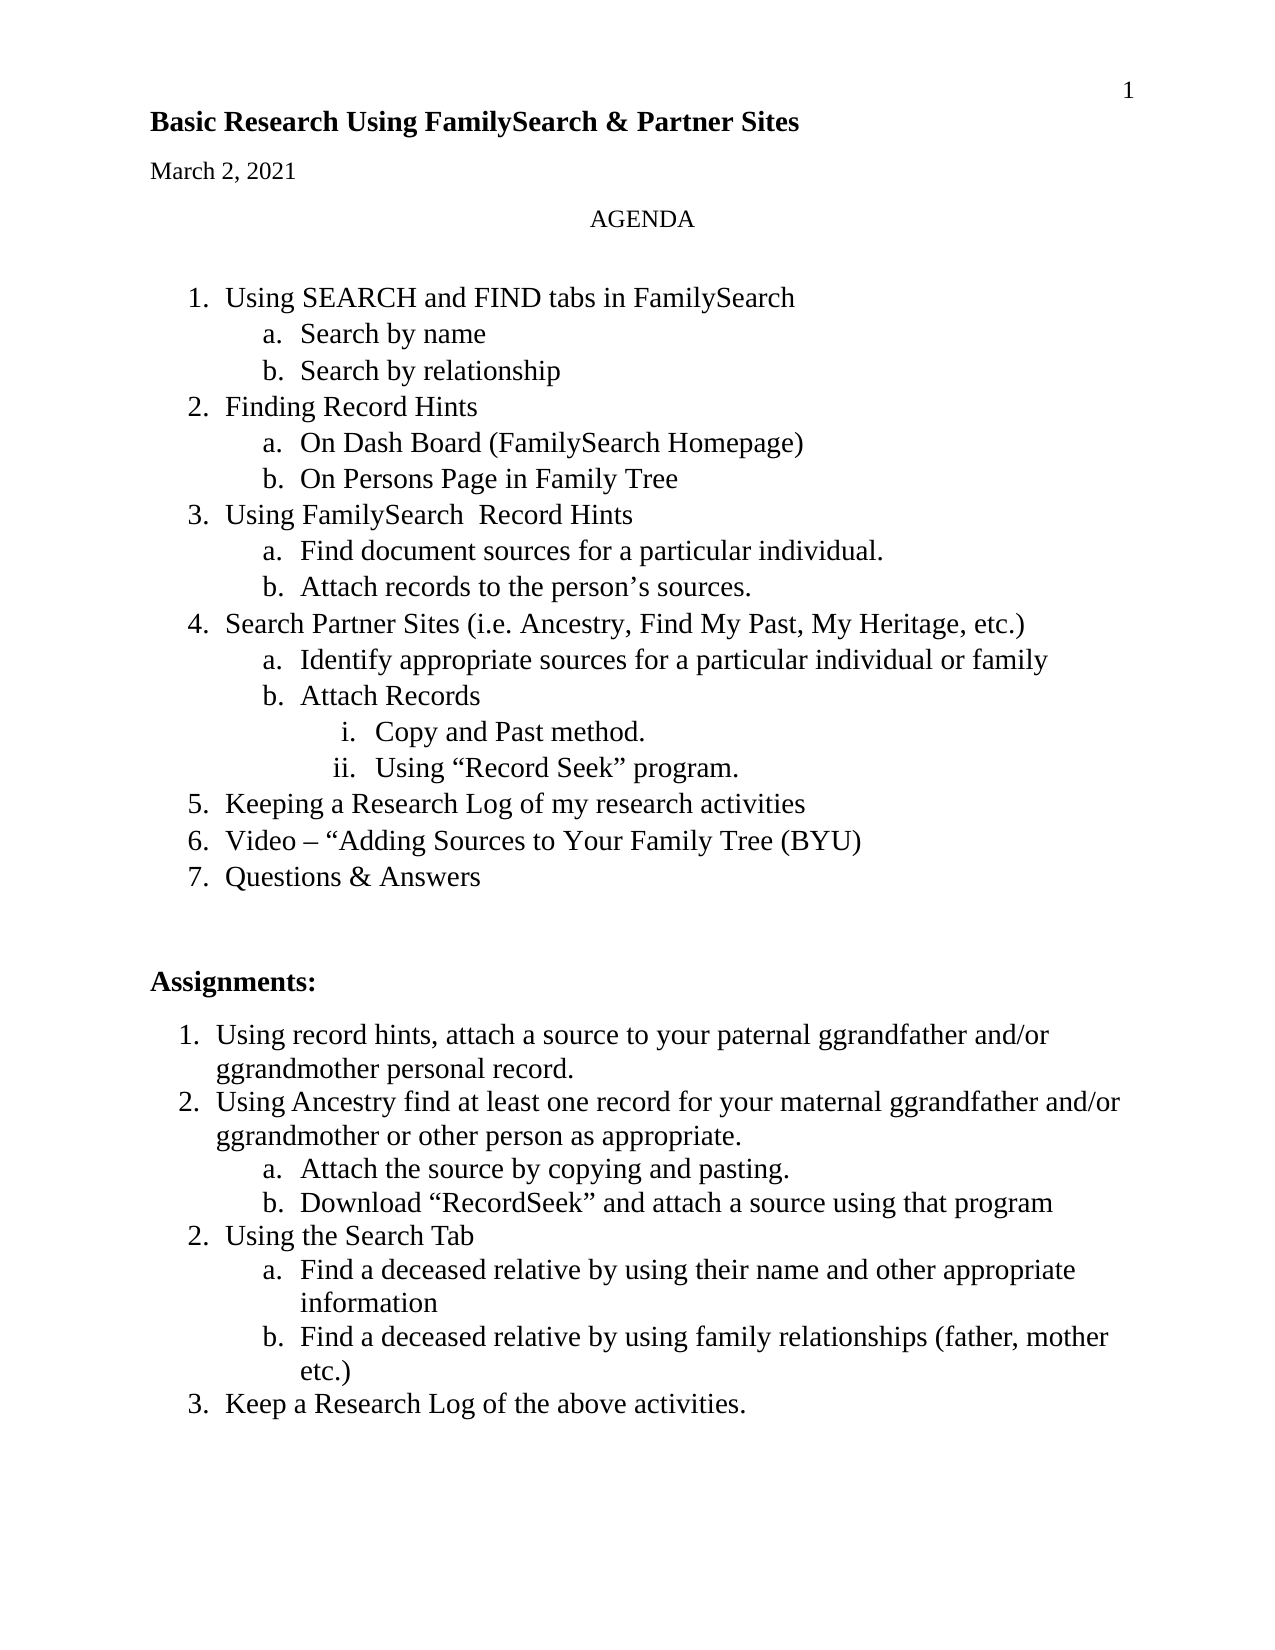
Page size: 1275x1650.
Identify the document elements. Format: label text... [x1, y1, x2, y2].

list Video – “Adding Sources to Your Family Tree (BYU) [187, 823, 1134, 856]
list Using Ancestry find at least one record for your maternal ggrandfather and/or ggrandmother or other person as appropriate. [178, 1084, 1134, 1151]
list Keeping a Research Log of my research activities [187, 786, 1134, 820]
list Download “RecordSeek” and attach a source using that program [262, 1185, 1134, 1218]
list Attach records to the person’s sources. [262, 569, 1134, 603]
list Using SEARCH and FIND tabs in FamilySearch [187, 280, 1134, 314]
list Using “Record Seek” program. [356, 750, 1134, 784]
text AGENDA [150, 204, 1134, 233]
list Keep a Research Log of the above activities. [187, 1386, 1134, 1420]
text Assignments: [150, 964, 1134, 998]
text March 2, 2021 [150, 156, 1134, 185]
list Using record hints, attach a source to your paternal ggrandfather and/or ggrandmother personal record. [178, 1017, 1134, 1084]
list Find a deceased relative by using their name and other appropriate information [262, 1252, 1134, 1319]
list Finding Record Hints [187, 389, 1134, 422]
list Find document sources for a particular individual. [262, 533, 1134, 567]
list Attach Records [262, 678, 1134, 712]
list Copy and Past method. [356, 714, 1134, 748]
list Using FamilySearch Record Hints [187, 497, 1134, 531]
list Identify appropriate sources for a particular individual or family [262, 642, 1134, 675]
list Questions & Answers [187, 859, 1134, 892]
list Search by relationship [262, 353, 1134, 386]
list Find a deceased relative by using family relationships (father, mother etc.) [262, 1319, 1134, 1386]
list Using the Search Tab [187, 1218, 1134, 1252]
list On Persons Page in Family Tree [262, 461, 1134, 495]
list Attach the source by copying and pasting. [262, 1151, 1134, 1185]
list On Dash Board (FamilySearch Homepage) [262, 425, 1134, 458]
list Search by name [262, 317, 1134, 350]
list Search Partner Sites (i.e. Ancestry, Find My Past, My Heritage, etc.) [187, 606, 1134, 639]
